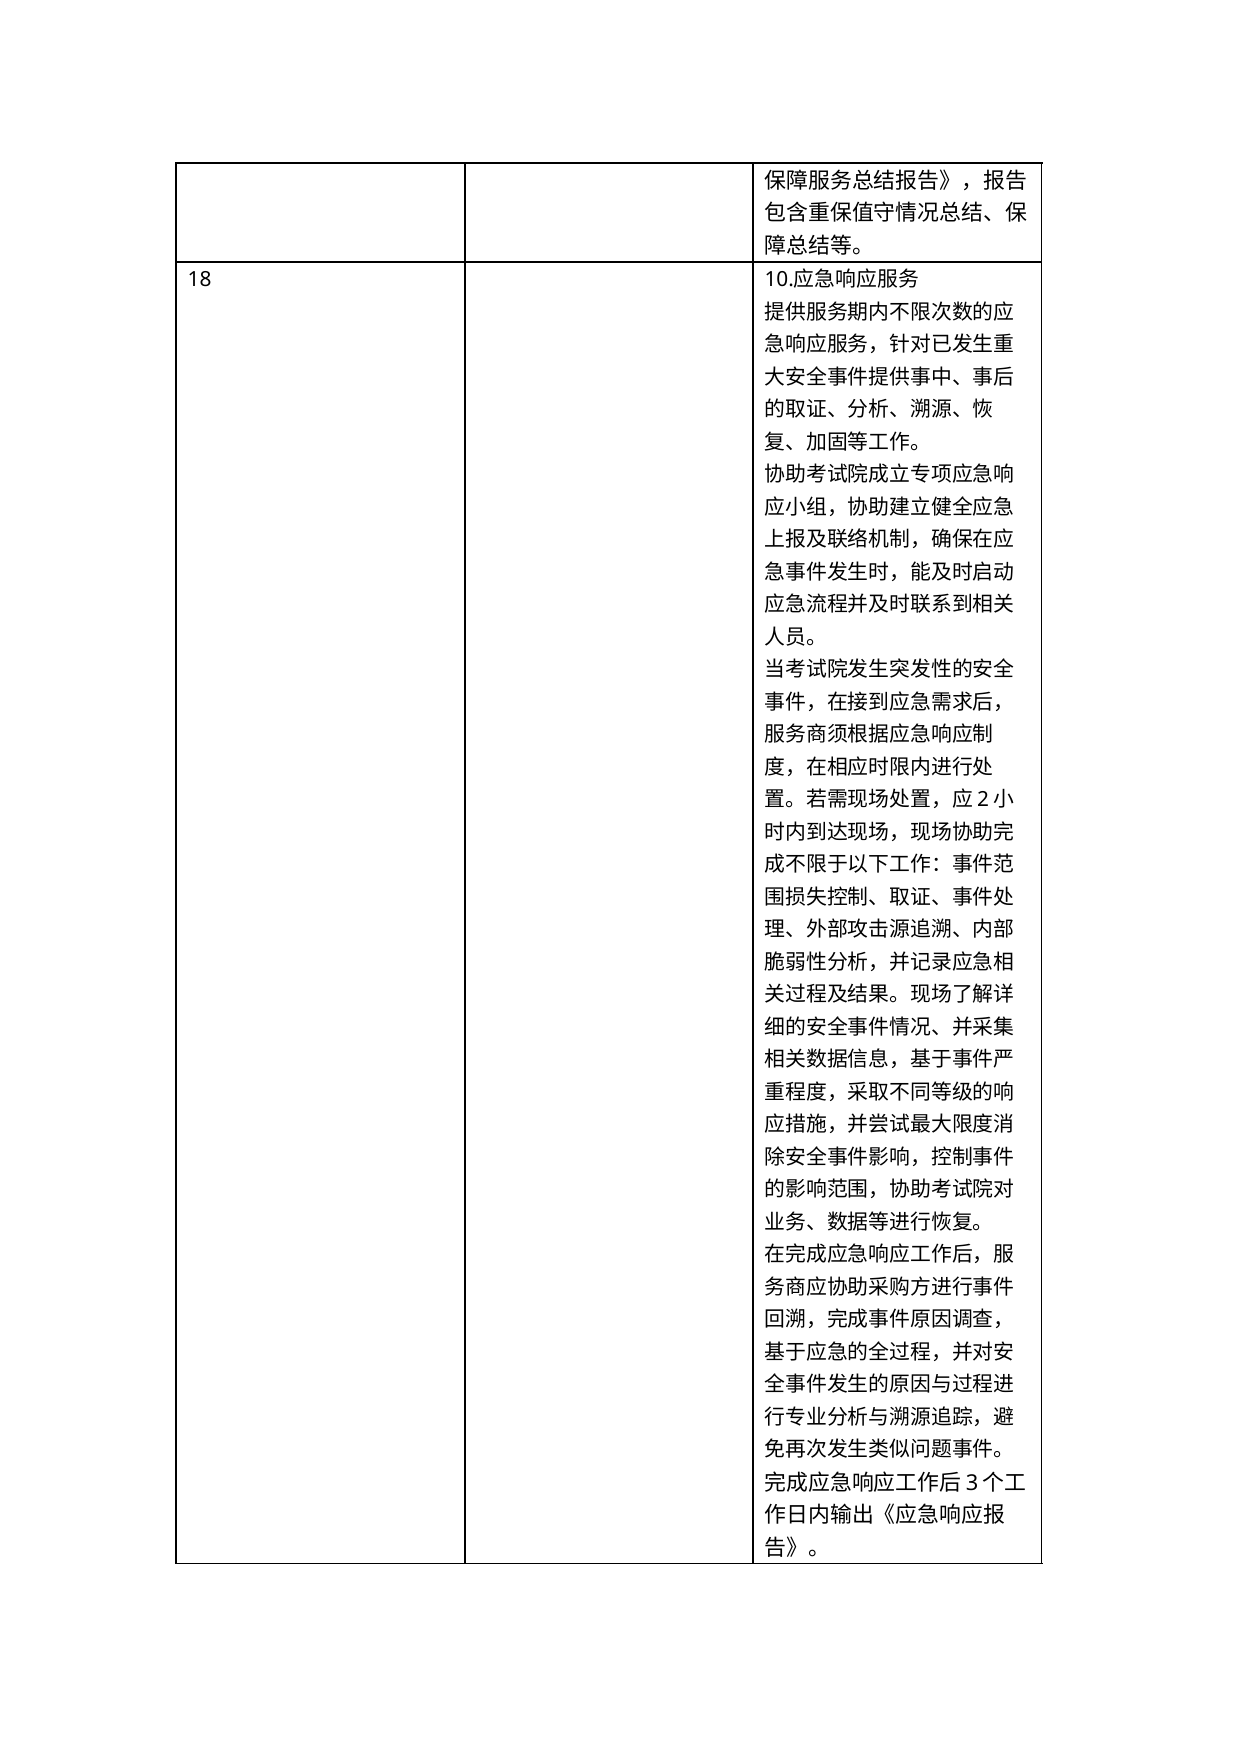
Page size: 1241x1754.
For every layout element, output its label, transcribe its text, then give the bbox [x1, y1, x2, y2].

table_cell [466, 263, 752, 1563]
table_cell [466, 164, 752, 261]
table_cell 18 [177, 263, 464, 1563]
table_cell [754, 164, 1041, 261]
table_cell 10.应急响应服务 提供服务期内不限次数的应急响应服务，针对已发生重大安全事件提供事中、事后的取证、分析、溯源、恢复、加固等工作。 协助考试院成立专项应急响应小组，协助建立健全应急上报及联络机制，确保在应急事件发生时，能及时启动应急流程并及时联系到相关人员。 当考试院发生突发性的安全事件，在接到应急需求后，服务商须根据应急响应制度，在相应时限内进行处置。若需现场处置，应2小时内到达现场，现场协助完成不限于以下工作：事件范围损失控制、取证、事件处理、外部攻击源追溯、内部脆弱性分析，并记录应急相关过程及结果。现场了解详细的安全事件情况、并采集相关数据信息，基于事件严重程度，采取不同等级的响应措施，并尝试最大限度消除安全事件影响，控制事件的影响范围，协助考试院对业务、数据等进行恢复。 在完成应急响应工作后，服务商应协助采购方进行事件回溯，完成事件原因调查，基于应急的全过程，并对安全事件发生的原因与过程进行专业分析与溯源追踪，避免再次发生类似问题事件。 完成应急响应工作后3个工作日内输出《应急响应报告》。 [754, 263, 1041, 1563]
table_cell 17 [177, 164, 464, 261]
